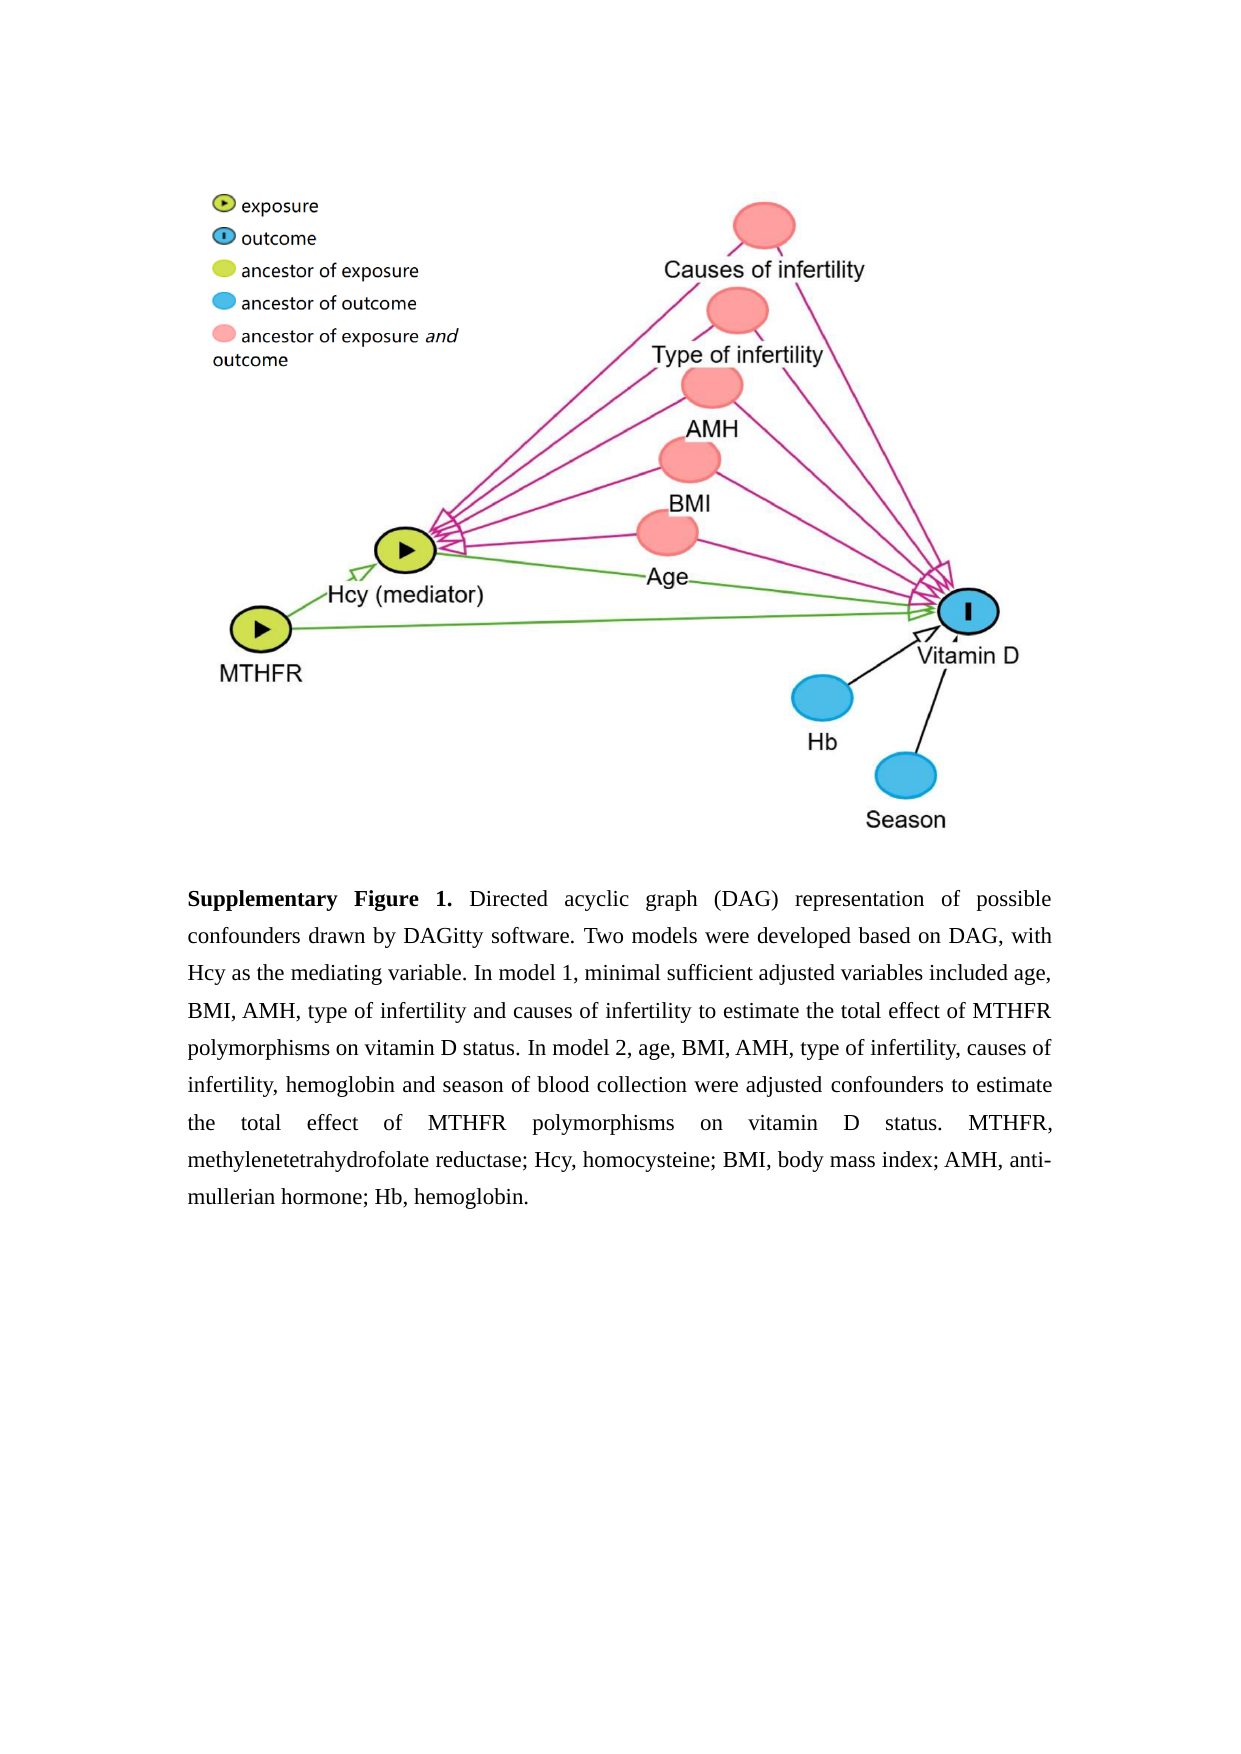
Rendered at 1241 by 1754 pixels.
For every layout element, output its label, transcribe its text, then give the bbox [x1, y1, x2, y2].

picture [182, 168, 1048, 855]
